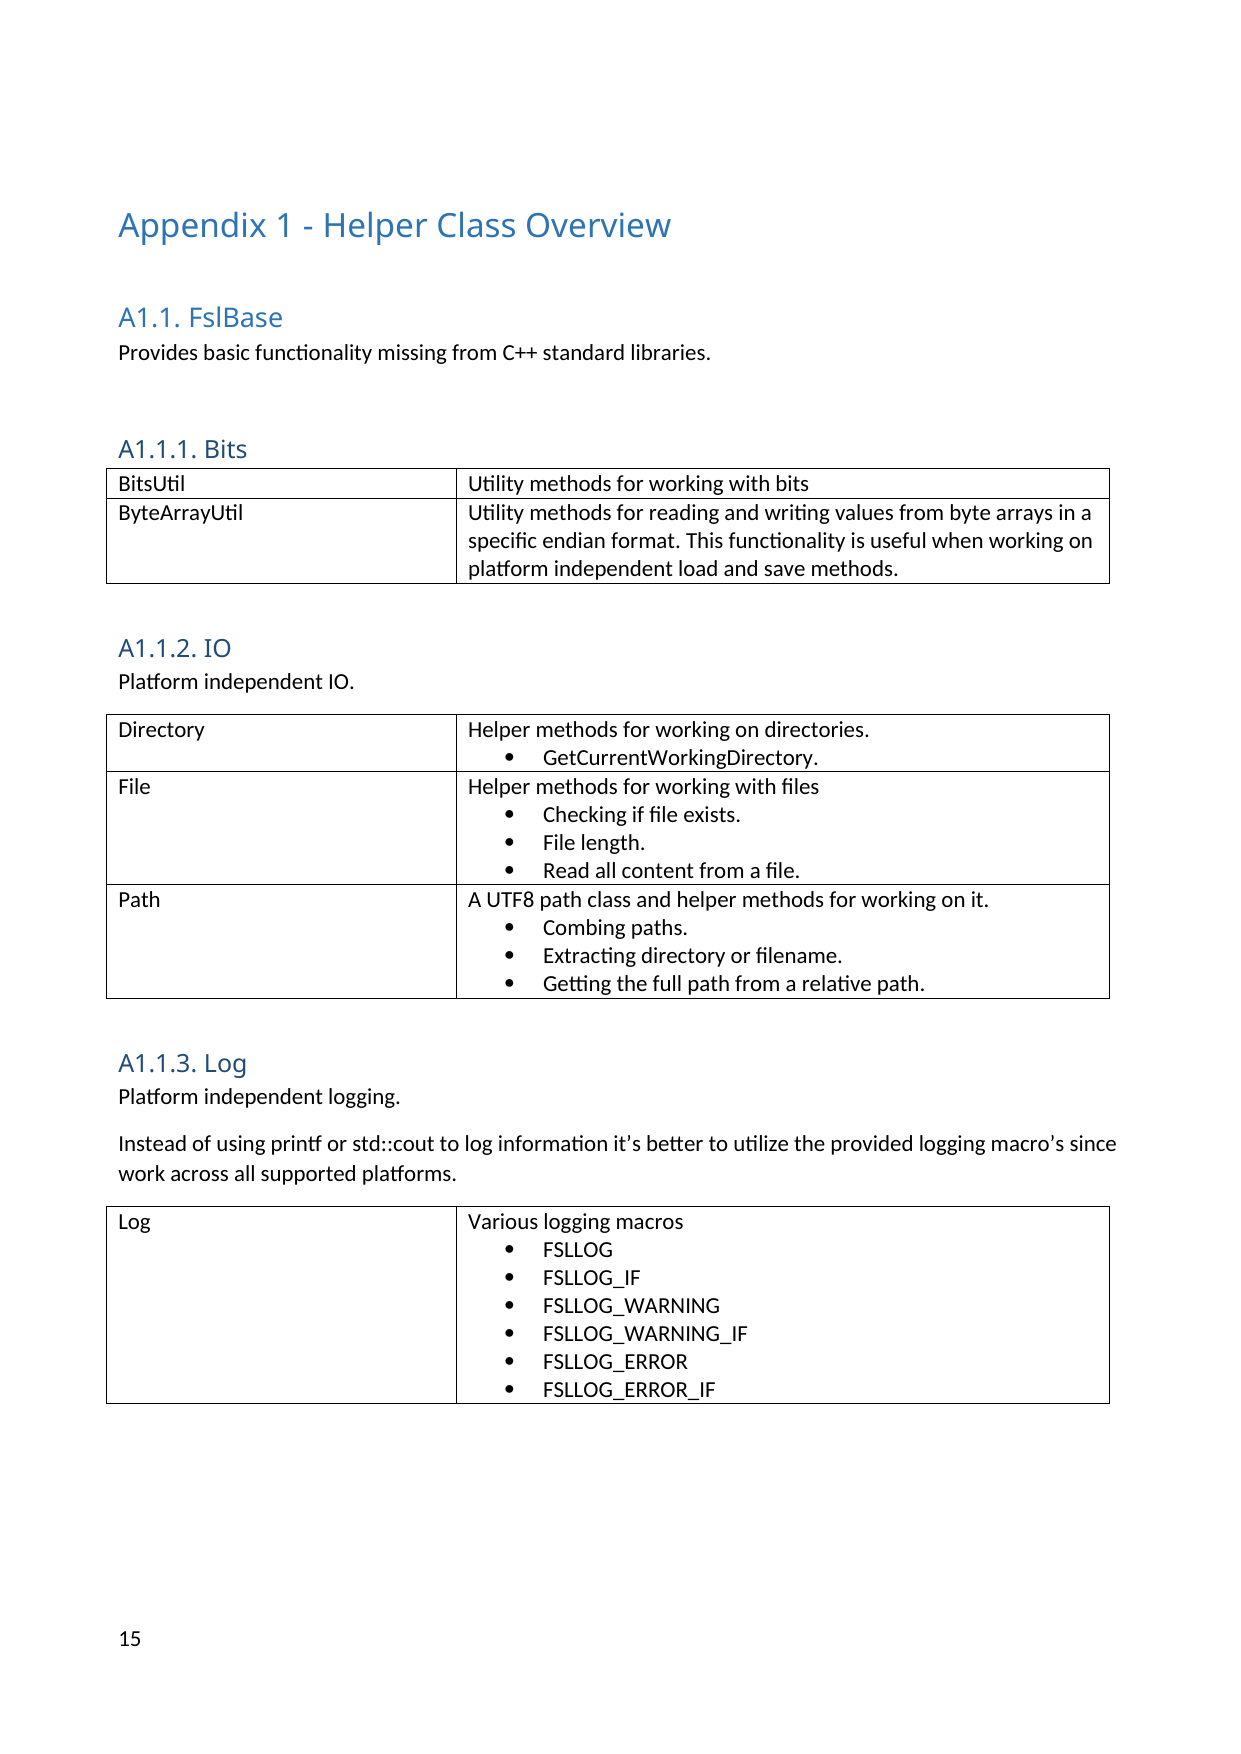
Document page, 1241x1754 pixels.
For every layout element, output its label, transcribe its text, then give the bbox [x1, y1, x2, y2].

table_cell Path [107, 885, 456, 997]
table_header Helper methods for working on directories. GetCurrentWorkingDirectory. [457, 715, 1109, 771]
table_header BitsUtil [107, 469, 456, 497]
text Helper Class Overview [118, 202, 1122, 248]
text Log [118, 1045, 1122, 1079]
text Instead of using printf or std::cout to log information it’s better to utilize the provided logging macro’s since work across all supported platforms. [118, 1129, 1122, 1187]
table_cell A UTF8 path class and helper methods for working on it. Combing paths. Extracting directory or filename. Getting the full path from a relative path. [457, 885, 1109, 997]
table_header Utility methods for working with bits [457, 469, 1109, 497]
table_cell Utility methods for reading and writing values from byte arrays in a specific endian format. This functionality is useful when working on platform independent load and save methods. [457, 499, 1109, 582]
table_header Directory [107, 715, 456, 771]
table_header Various logging macros FSLLOG FSLLOG_IF FSLLOG_WARNING FSLLOG_WARNING_IF FSLLOG_ERROR FSLLOG_ERROR_IF [457, 1207, 1109, 1403]
text Platform independent logging. [118, 1082, 1122, 1110]
text Bits [118, 432, 1122, 466]
text Platform independent IO. [118, 667, 1122, 695]
text FslBase [118, 298, 1122, 335]
table_cell Helper methods for working with files Checking if file exists. File length. Read all content from a file. [457, 772, 1109, 884]
table_cell File [107, 772, 456, 884]
text Provides basic functionality missing from C++ standard libraries. [118, 338, 1122, 366]
text IO [118, 630, 1122, 664]
table_cell ByteArrayUtil [107, 499, 456, 582]
table_header Log [107, 1207, 456, 1403]
